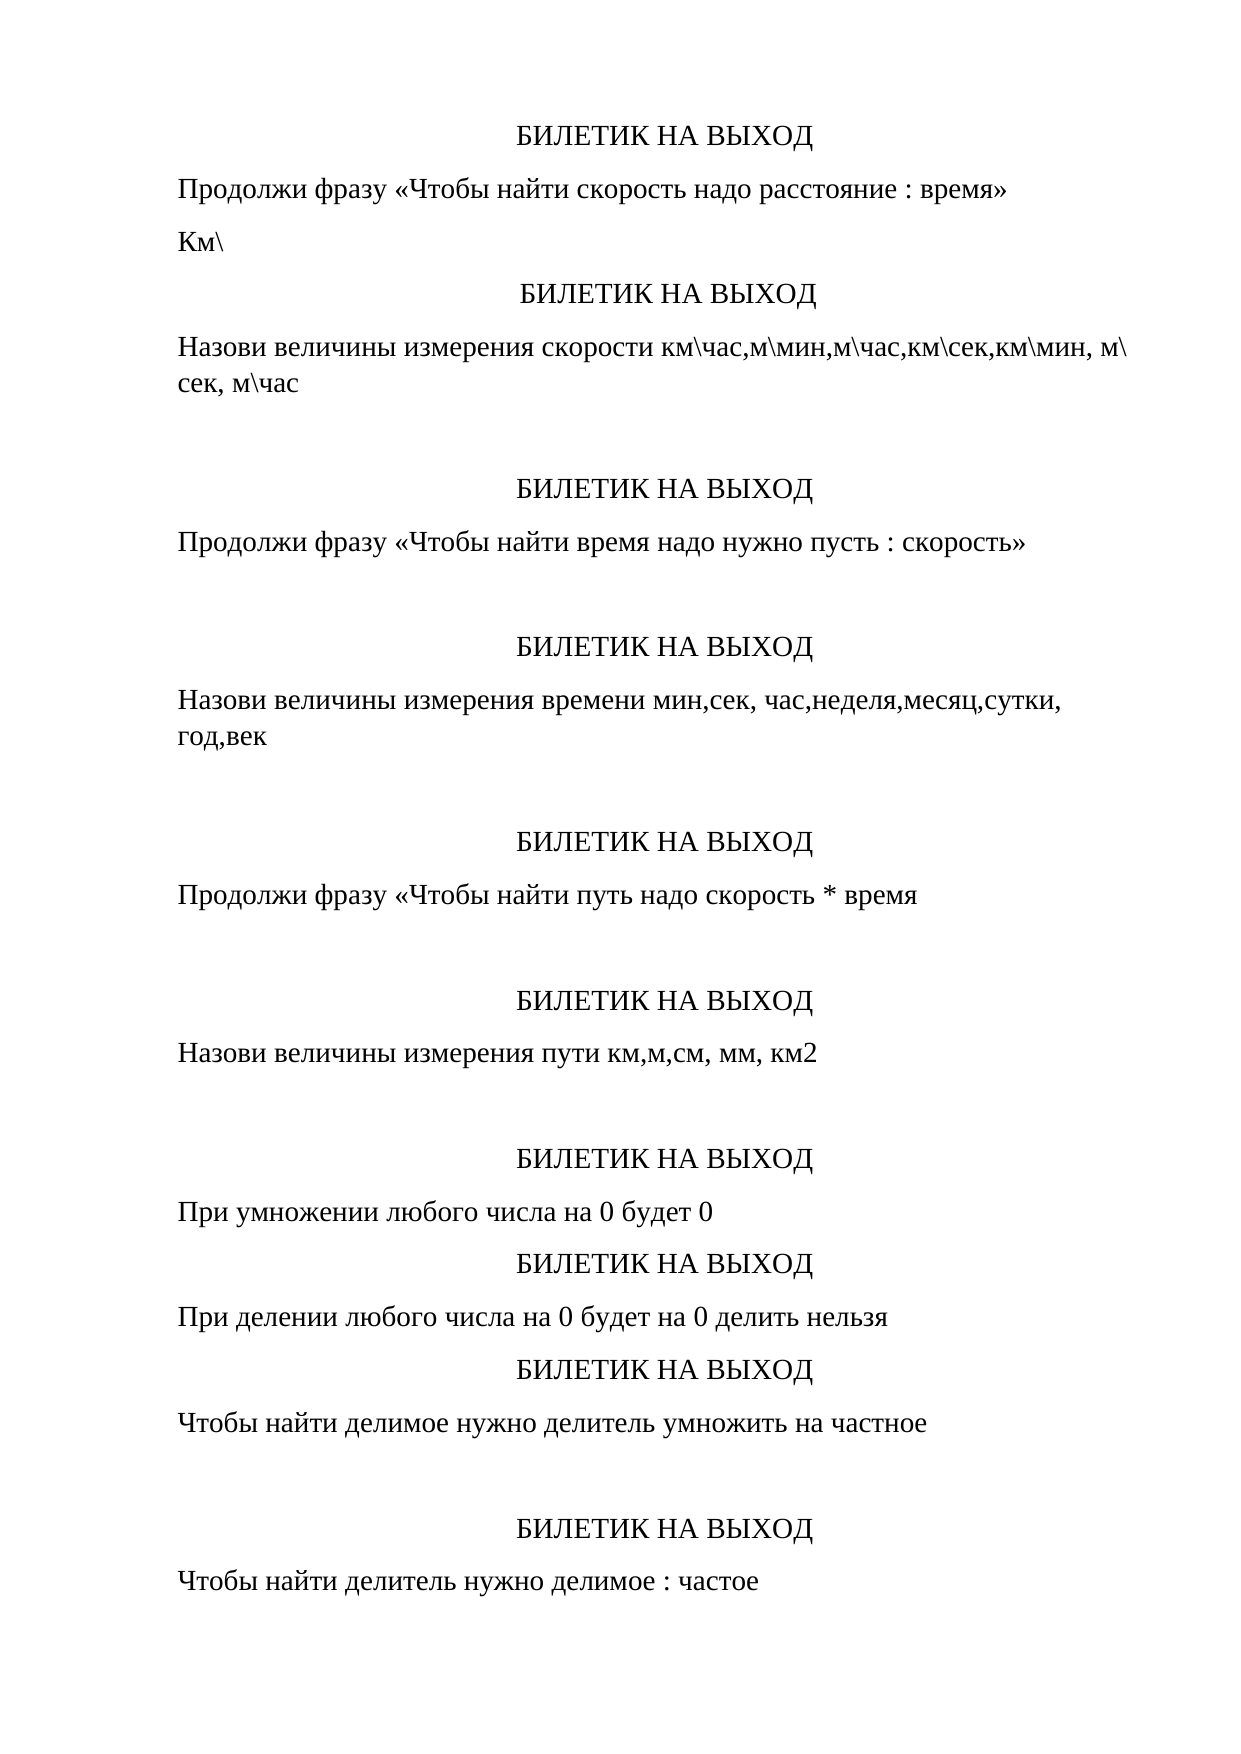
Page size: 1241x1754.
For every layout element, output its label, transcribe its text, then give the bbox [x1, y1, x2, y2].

text БИЛЕТИК НА ВЫХОД [177, 1141, 1152, 1174]
text БИЛЕТИК НА ВЫХОД [177, 1511, 1152, 1544]
text Продолжи фразу «Чтобы найти время надо нужно пусть : скорость» [177, 524, 1152, 557]
text При умножении любого числа на 0 будет 0 [177, 1194, 1152, 1227]
text Км\ [177, 224, 1152, 257]
text При делении любого числа на 0 будет на 0 делить нельзя [177, 1299, 1152, 1333]
text Назови величины измерения пути км,м,см, мм, км2 [177, 1035, 1152, 1069]
text БИЛЕТИК НА ВЫХОД [177, 629, 1152, 663]
text Чтобы найти делимое нужно делитель умножить на частное [177, 1405, 1152, 1439]
text БИЛЕТИК НА ВЫХОД [177, 824, 1152, 858]
text БИЛЕТИК НА ВЫХОД [177, 471, 1152, 505]
text БИЛЕТИК НА ВЫХОД [177, 983, 1152, 1016]
text БИЛЕТИК НА ВЫХОД [177, 277, 1152, 310]
text БИЛЕТИК НА ВЫХОД [177, 1352, 1152, 1386]
text Продолжи фразу «Чтобы найти путь надо скорость * время [177, 877, 1152, 911]
text Назови величины измерения скорости км\час,м\мин,м\час,км\сек,км\мин, м\сек, м\час [177, 329, 1152, 399]
text БИЛЕТИК НА ВЫХОД [177, 118, 1152, 152]
text Назови величины измерения времени мин,сек, час,неделя,месяц,сутки, год,век [177, 682, 1152, 752]
text Чтобы найти делитель нужно делимое : частое [177, 1563, 1152, 1597]
text БИЛЕТИК НА ВЫХОД [177, 1247, 1152, 1280]
text Продолжи фразу «Чтобы найти скорость надо расстояние : время» [177, 171, 1152, 204]
